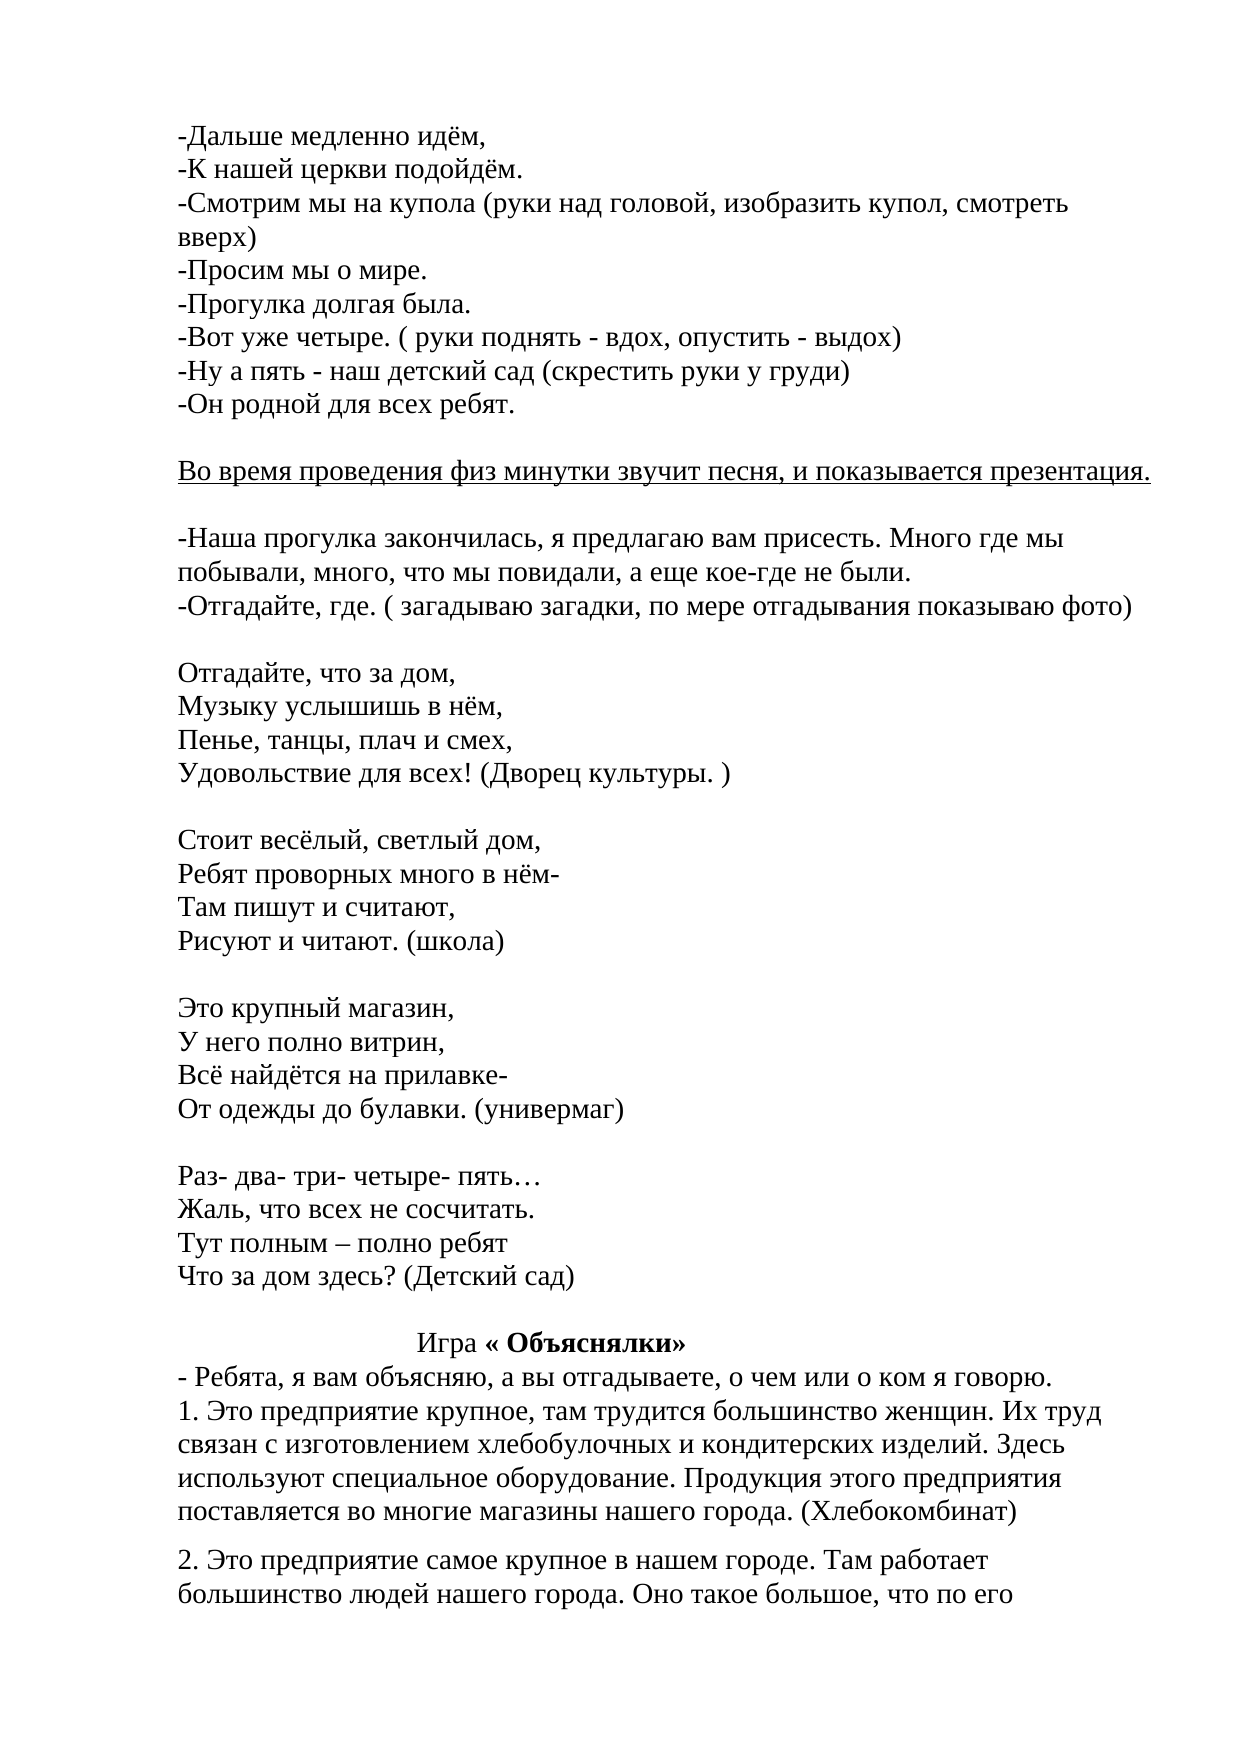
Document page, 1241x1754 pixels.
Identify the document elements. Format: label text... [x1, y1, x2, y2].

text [177, 1542, 1152, 1609]
text 1. Это предприятие крупное, там трудится большинство женщин. Их труд связан с изготовлением хлебобулочных и кондитерских изделий. Здесь используют специальное оборудование. Продукция этого предприятия поставляется во многие магазины нашего города. (Хлебокомбинат) [177, 1393, 1152, 1527]
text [177, 118, 1152, 1292]
text Игра « Объяснялки» - Ребята, я вам объясняю, а вы отгадываете, о чем или о ком я говорю. [177, 1326, 1152, 1393]
